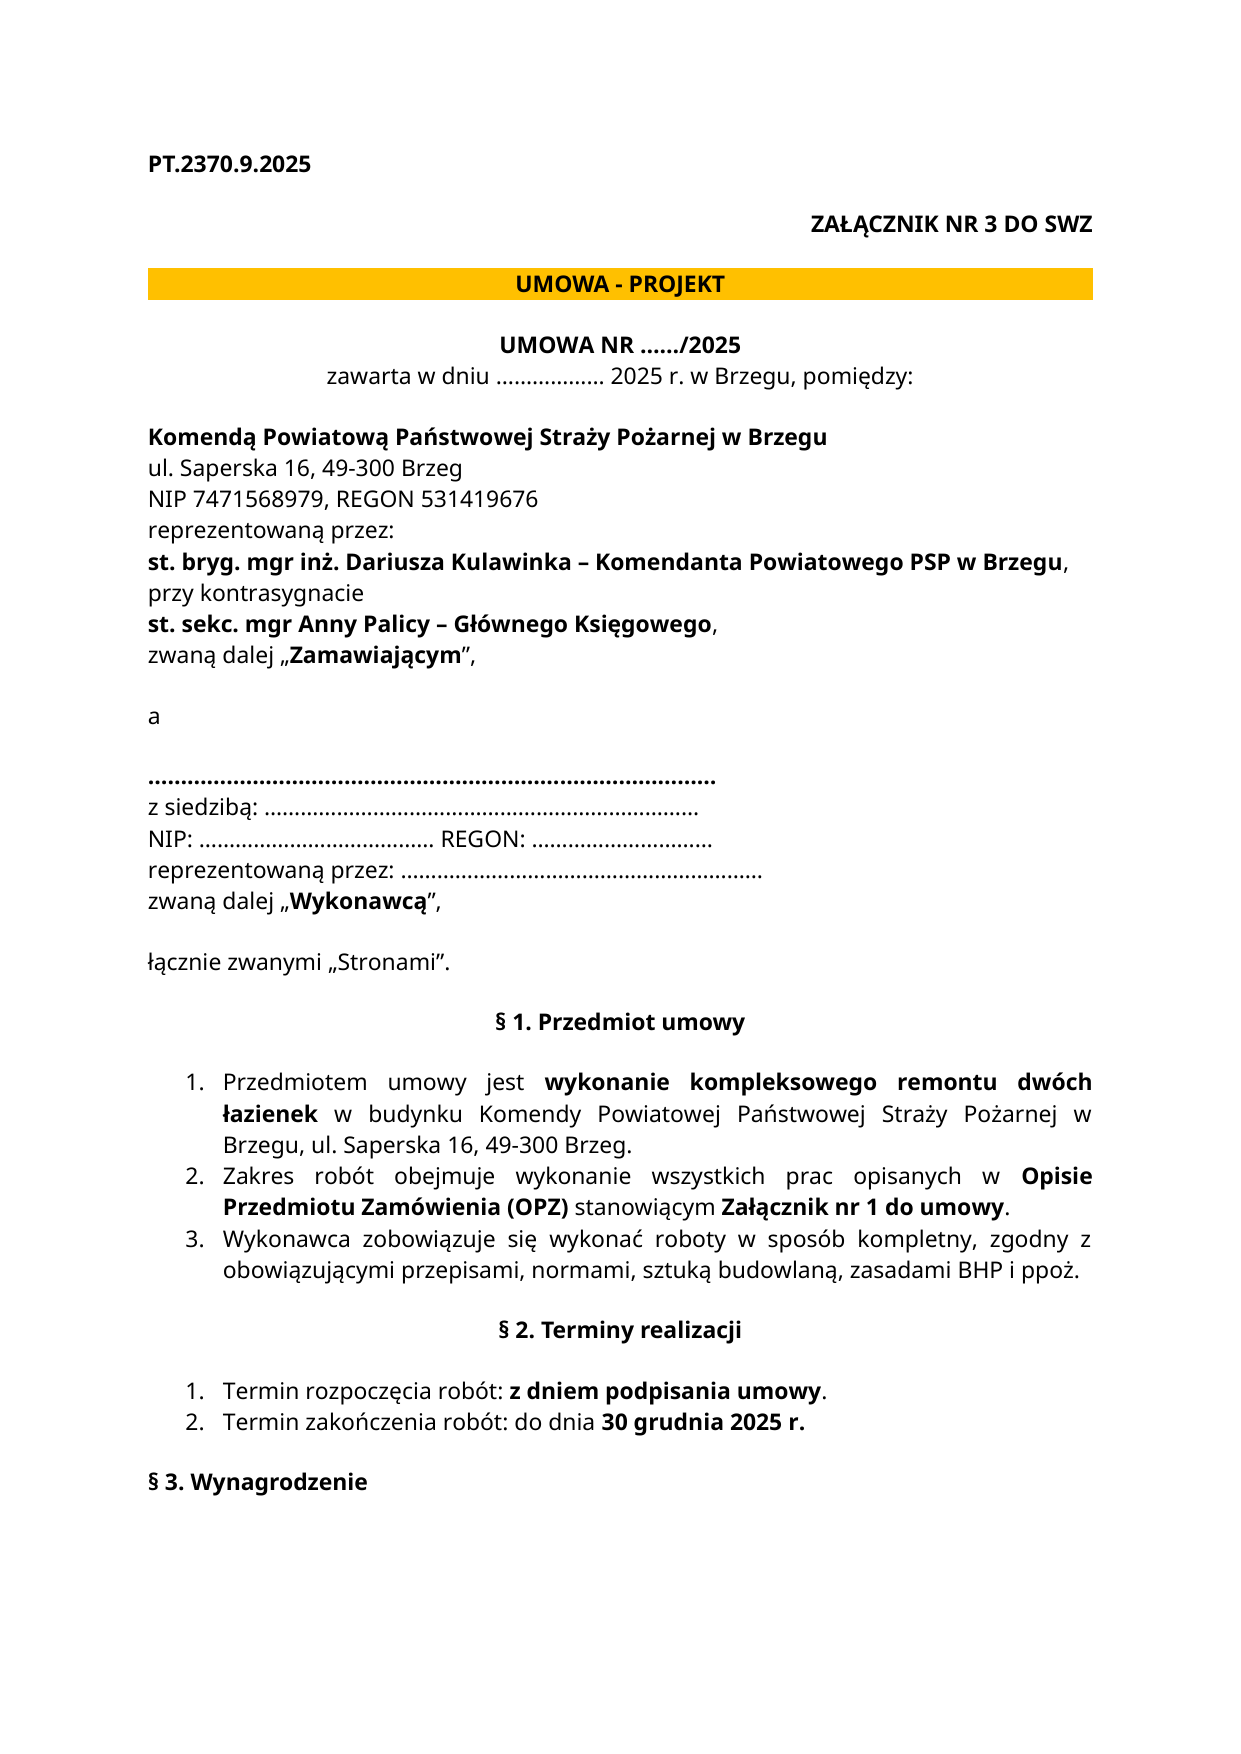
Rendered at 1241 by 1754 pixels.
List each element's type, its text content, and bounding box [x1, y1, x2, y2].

text Komendą Powiatową Państwowej Straży Pożarnej w Brzegu ul. Saperska 16, 49-300 Brzeg NIP 7471568979, REGON 531419676 reprezentowaną przez: st. bryg. mgr inż. Dariusza Kulawinka – Komendanta Powiatowego PSP w Brzegu, przy kontrasygnacie st. sekc. mgr Anny Palicy – Głównego Księgowego, zwaną dalej „Zamawiającym”, [148, 421, 1093, 671]
text PT.2370.9.2025 [148, 148, 1093, 179]
text a [148, 700, 1093, 731]
list Termin rozpoczęcia robót: z dniem podpisania umowy. [185, 1375, 1093, 1406]
text …………………………………………………………………………… z siedzibą: ……………………………………………………………… NIP: ………………………………… REGON: ………………………… reprezentowaną przez: …………………………………………………… zwaną dalej „Wykonawcą”, [148, 760, 1093, 916]
list Termin zakończenia robót: do dnia 30 grudnia 2025 r. [185, 1406, 1093, 1437]
text UMOWA NR ……/2025 zawarta w dniu ……………… 2025 r. w Brzegu, pomiędzy: [148, 329, 1093, 391]
text UMOWA - PROJEKT [148, 268, 1093, 300]
list Wykonawca zobowiązuje się wykonać roboty w sposób kompletny, zgodny z obowiązującymi przepisami, normami, sztuką budowlaną, zasadami BHP i ppoż. [185, 1223, 1093, 1285]
text § 2. Terminy realizacji [148, 1314, 1093, 1346]
list Zakres robót obejmuje wykonanie wszystkich prac opisanych w Opisie Przedmiotu Zamówienia (OPZ) stanowiącym Załącznik nr 1 do umowy. [185, 1160, 1093, 1223]
text § 1. Przedmiot umowy [148, 1006, 1093, 1037]
text ZAŁĄCZNIK NR 3 DO SWZ [148, 208, 1093, 239]
list Przedmiotem umowy jest wykonanie kompleksowego remontu dwóch łazienek w budynku Komendy Powiatowej Państwowej Straży Pożarnej w Brzegu, ul. Saperska 16, 49-300 Brzeg. [185, 1066, 1093, 1160]
text łącznie zwanymi „Stronami”. [148, 946, 1093, 977]
text § 3. Wynagrodzenie [148, 1466, 1093, 1498]
